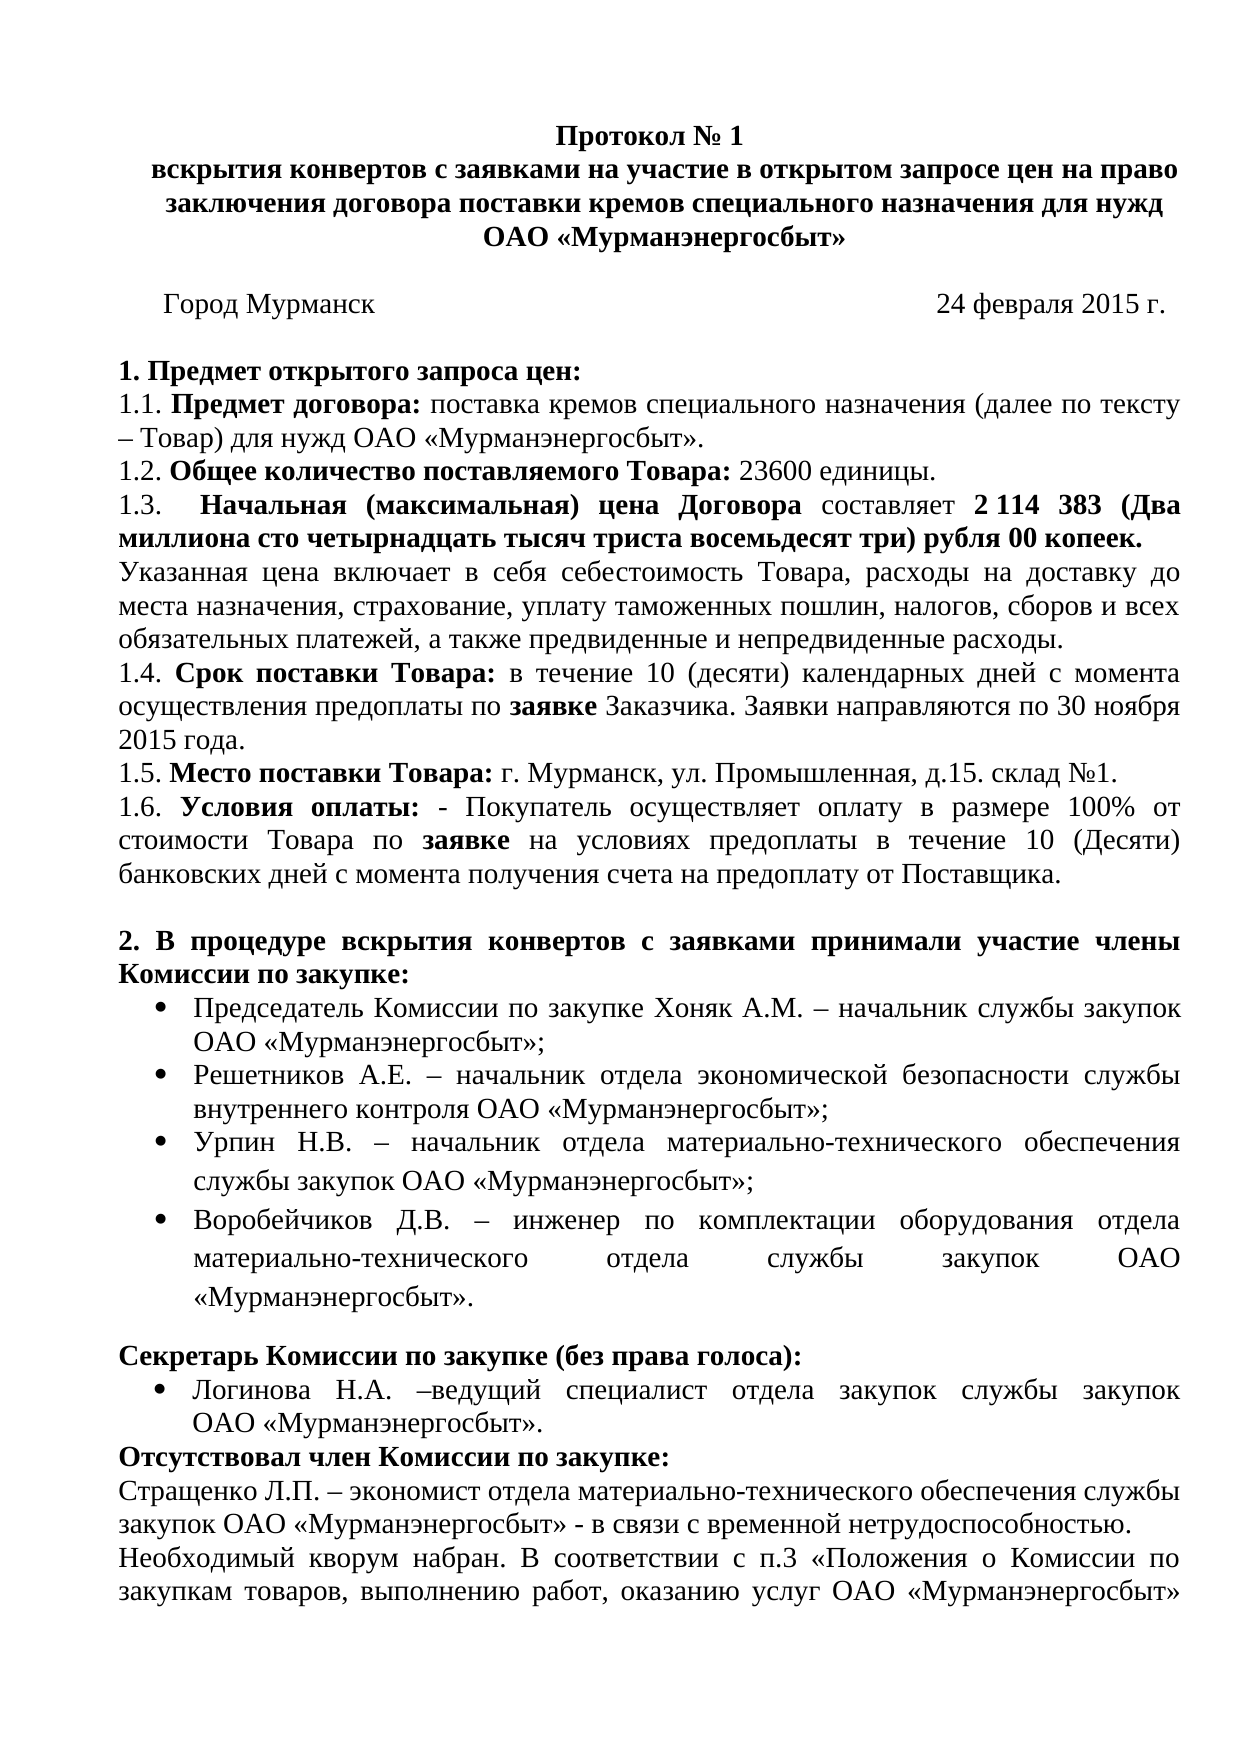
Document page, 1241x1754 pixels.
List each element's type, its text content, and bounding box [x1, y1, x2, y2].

text 2. В процедуре вскрытия конвертов с заявками принимали участие члены Комиссии по закупке: [118, 923, 1181, 990]
text Отсутствовал член Комиссии по закупке: [118, 1439, 1181, 1473]
text 1.6. Условия оплаты: - Покупатель осуществляет оплату в размере 100% от стоимости Товара по заявке на условиях предоплаты в течение 10 (Десяти) банковских дней с момента получения счета на предоплату от Поставщика. [118, 789, 1181, 889]
text Указанная цена включает в себя себестоимость Товара, расходы на доставку до места назначения, страхование, уплату таможенных пошлин, налогов, сборов и всех обязательных платежей, а также предвиденные и непредвиденные расходы. [118, 554, 1181, 655]
list Логинова Н.А. –ведущий специалист отдела закупок службы закупок ОАО «Мурманэнергосбыт». [154, 1372, 1181, 1439]
list Урпин Н.В. – начальник отдела материально-технического обеспечения службы закупок ОАО «Мурманэнергосбыт»; [156, 1124, 1181, 1197]
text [118, 1540, 1181, 1607]
text 1.2. Общее количество поставляемого Товара: 23600 единицы. [118, 453, 1181, 487]
text Город Мурманск 24 февраля 2015 г. [148, 286, 1181, 319]
text Стращенко Л.П. – экономист отдела материально-технического обеспечения службы закупок ОАО «Мурманэнергосбыт» - в связи с временной нетрудоспособностью. [118, 1473, 1181, 1540]
text 1.4. Срок поставки Товара: в течение 10 (десяти) календарных дней с момента осуществления предоплаты по заявке Заказчика. Заявки направляются по 30 ноября 2015 года. [118, 655, 1181, 755]
text 1. Предмет открытого запроса цен: [118, 353, 1181, 386]
text 1.5. Место поставки Товара: г. Мурманск, ул. Промышленная, д.15. склад №1. [118, 755, 1181, 789]
text вскрытия конвертов с заявками на участие в открытом запросе цен на право заключения договора поставки кремов специального назначения для нужд ОАО «Мурманэнергосбыт» [148, 152, 1181, 252]
list Решетников А.Е. – начальник отдела экономической безопасности службы внутреннего контроля ОАО «Мурманэнергосбыт»; [156, 1057, 1181, 1124]
list Председатель Комиссии по закупке Хоняк А.М. – начальник службы закупок ОАО «Мурманэнергосбыт»; [156, 990, 1181, 1057]
text Секретарь Комиссии по закупке (без права голоса): [118, 1338, 1181, 1372]
text 1.1. Предмет договора: поставка кремов специального назначения (далее по тексту – Товар) для нужд ОАО «Мурманэнергосбыт». [118, 386, 1181, 453]
text Протокол № 1 [118, 118, 1181, 152]
list 1.3. Начальная (максимальная) цена Договора составляет 2 114 383 (Два миллиона сто четырнадцать тысяч триста восемьдесят три) рубля 00 копеек. [118, 487, 1181, 554]
list Воробейчиков Д.В. – инженер по комплектации оборудования отдела материально-технического отдела службы закупок ОАО «Мурманэнергосбыт». [156, 1202, 1181, 1312]
